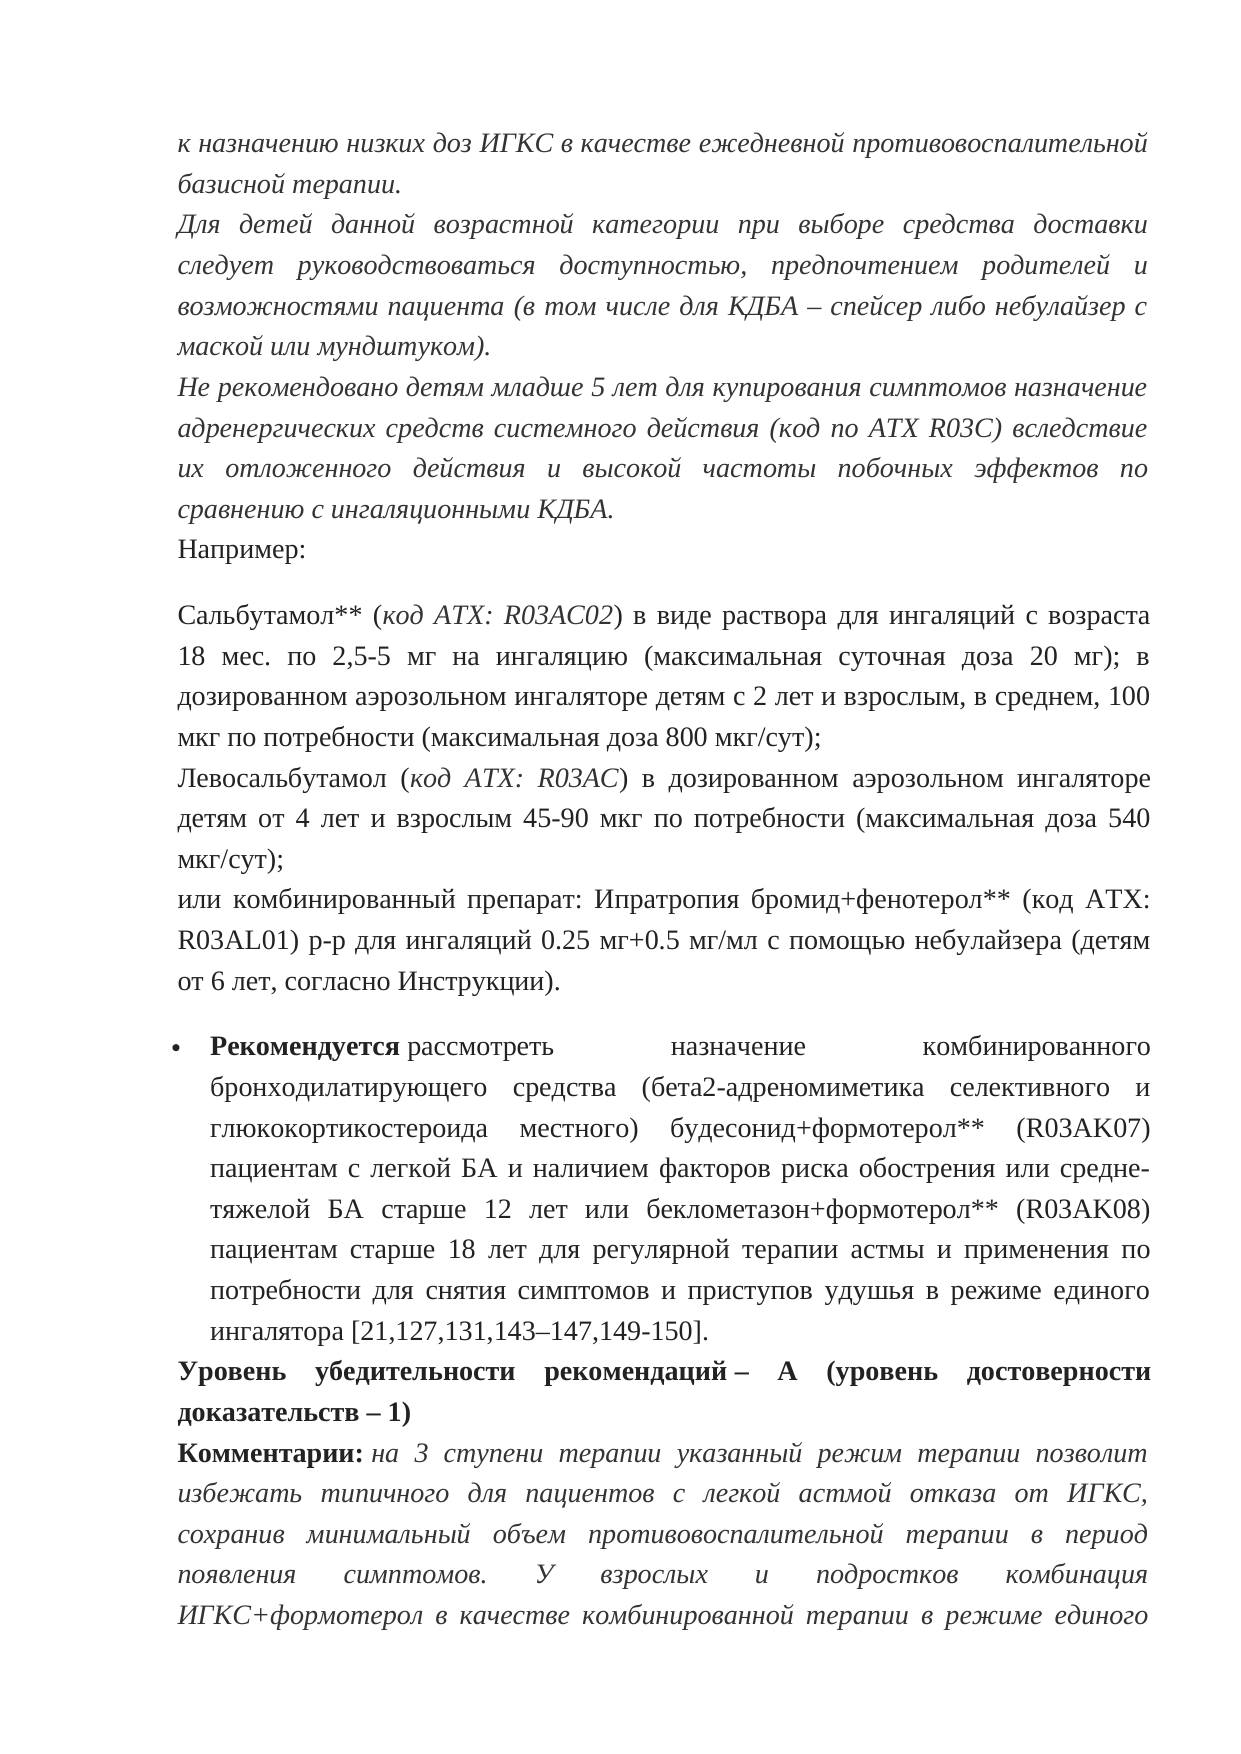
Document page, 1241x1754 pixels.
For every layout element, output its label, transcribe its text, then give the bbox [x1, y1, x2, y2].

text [177, 118, 1152, 199]
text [177, 1427, 1152, 1631]
text Уровень убедительности рекомендаций – А (уровень достоверности доказательств – 1) [177, 1346, 1152, 1427]
text Левосальбутамол (код АТХ: R03AC) в дозированном аэрозольном ингаляторе детям от 4 лет и взрослым 45-90 мкг по потребности (максимальная доза 540 мкг/сут); [177, 752, 1152, 874]
text Для детей данной возрастной категории при выборе средства доставки следует руководствоваться доступностью, предпочтением родителей и возможностями пациента (в том числе для КДБА – спейсер либо небулайзер с маской или мундштуком). [177, 199, 1152, 362]
text Сальбутамол** (код АТХ: R03AС02) в виде раствора для ингаляций с возраста 18 мес. по 2,5-5 мг на ингаляцию (максимальная суточная доза 20 мг); в дозированном аэрозольном ингаляторе детям с 2 лет и взрослым, в среднем, 100 мкг по потребности (максимальная доза 800 мкг/сут); [177, 590, 1152, 752]
text или комбинированный препарат: Ипратропия бромид+фенотерол** (код АТХ: R03AL01) р-р для ингаляций 0.25 мг+0.5 мг/мл с помощью небулайзера (детям от 6 лет, согласно Инструкции). [177, 874, 1152, 996]
list Рекомендуется рассмотреть назначение комбинированного бронходилатирующего средства (бета2-адреномиметика селективного и глюкокортикостероида местного) будесонид+формотерол** (R03AK07) пациентам с легкой БА и наличием факторов риска обострения или средне-тяжелой БА старше 12 лет или беклометазон+формотерол** (R03AK08) пациентам старше 18 лет для регулярной терапии астмы и применения по потребности для снятия симптомов и приступов удушья в режиме единого ингалятора [21,127,131,143–147,149-150]. [172, 1021, 1152, 1346]
text Не рекомендовано детям младше 5 лет для купирования симптомов назначение адренергических средств системного действия (код по АТХ R03C) вследствие их отложенного действия и высокой частоты побочных эффектов по сравнению с ингаляционными КДБА. [177, 362, 1152, 524]
text Например: [177, 524, 1152, 565]
